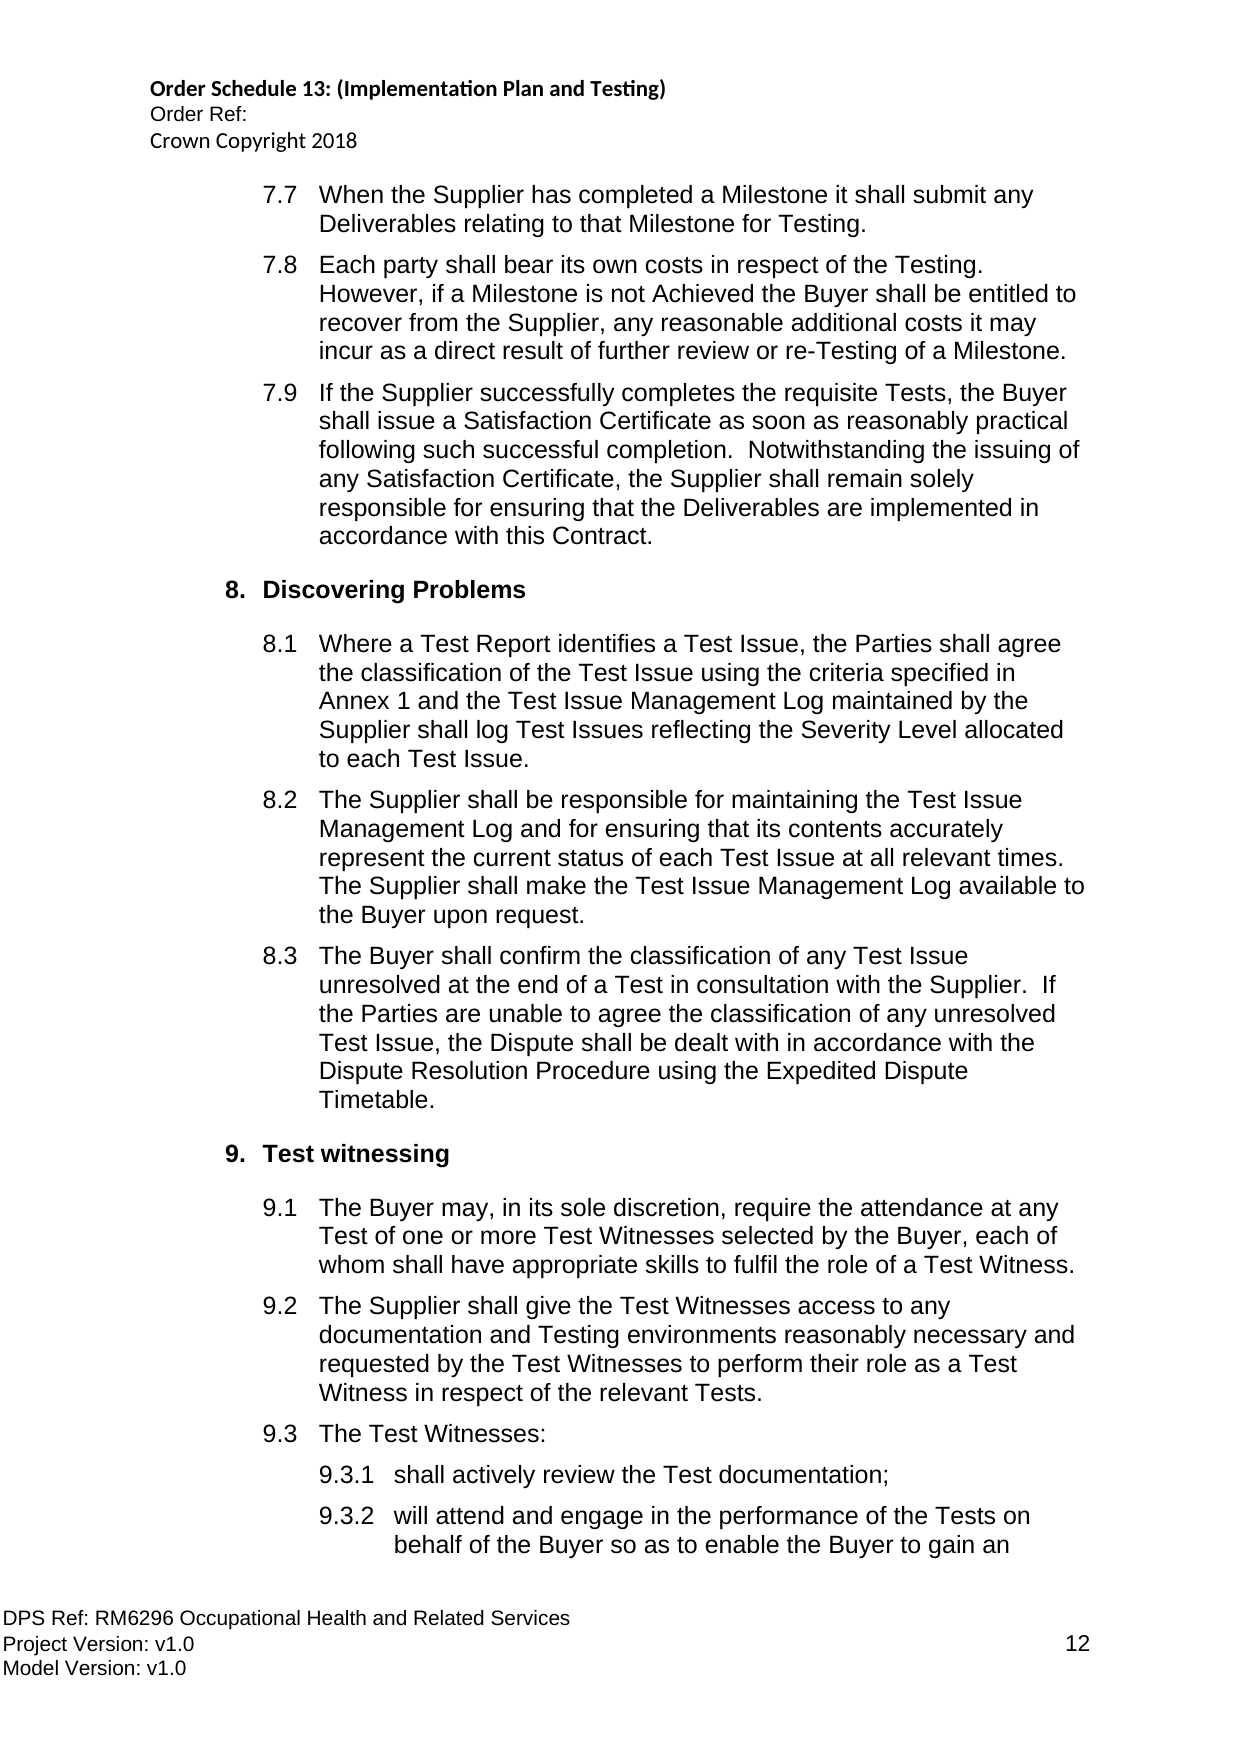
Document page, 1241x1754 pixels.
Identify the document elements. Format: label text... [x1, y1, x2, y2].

list Each party shall bear its own costs in respect of the Testing. However, if a Milestone is not Achieved the Buyer shall be entitled to recover from the Supplier, any reasonable additional costs it may incur as a direct result of further review or re-Testing of a Milestone. [262, 250, 1090, 365]
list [319, 1501, 1090, 1559]
list The Supplier shall give the Test Witnesses access to any documentation and Testing environments reasonably necessary and requested by the Test Witnesses to perform their role as a Test Witness in respect of the relevant Tests. [262, 1291, 1090, 1406]
list Discovering Problems [225, 575, 1090, 604]
list The Supplier shall be responsible for maintaining the Test Issue Management Log and for ensuring that its contents accurately represent the current status of each Test Issue at all relevant times. The Supplier shall make the Test Issue Management Log available to the Buyer upon request. [262, 785, 1090, 929]
list If the Supplier successfully completes the requisite Tests, the Buyer shall issue a Satisfaction Certificate as soon as reasonably practical following such successful completion. Notwithstanding the issuing of any Satisfaction Certificate, the Supplier shall remain solely responsible for ensuring that the Deliverables are implemented in accordance with this Contract. [262, 378, 1090, 550]
list The Buyer shall confirm the classification of any Test Issue unresolved at the end of a Test in consultation with the Supplier. If the Parties are unable to agree the classification of any unresolved Test Issue, the Dispute shall be dealt with in accordance with the Dispute Resolution Procedure using the Expedited Dispute Timetable. [262, 941, 1090, 1114]
list The Test Witnesses: [262, 1419, 1090, 1448]
list Where a Test Report identifies a Test Issue, the Parties shall agree the classification of the Test Issue using the criteria specified in Annex 1 and the Test Issue Management Log maintained by the Supplier shall log Test Issues reflecting the Severity Level allocated to each Test Issue. [262, 629, 1090, 773]
list Test witnessing [225, 1139, 1090, 1168]
list When the Supplier has completed a Milestone it shall submit any Deliverables relating to that Milestone for Testing. [262, 180, 1090, 238]
list The Buyer may, in its sole discretion, require the attendance at any Test of one or more Test Witnesses selected by the Buyer, each of whom shall have appropriate skills to fulfil the role of a Test Witness. [262, 1193, 1090, 1279]
list shall actively review the Test documentation; [319, 1460, 1090, 1489]
